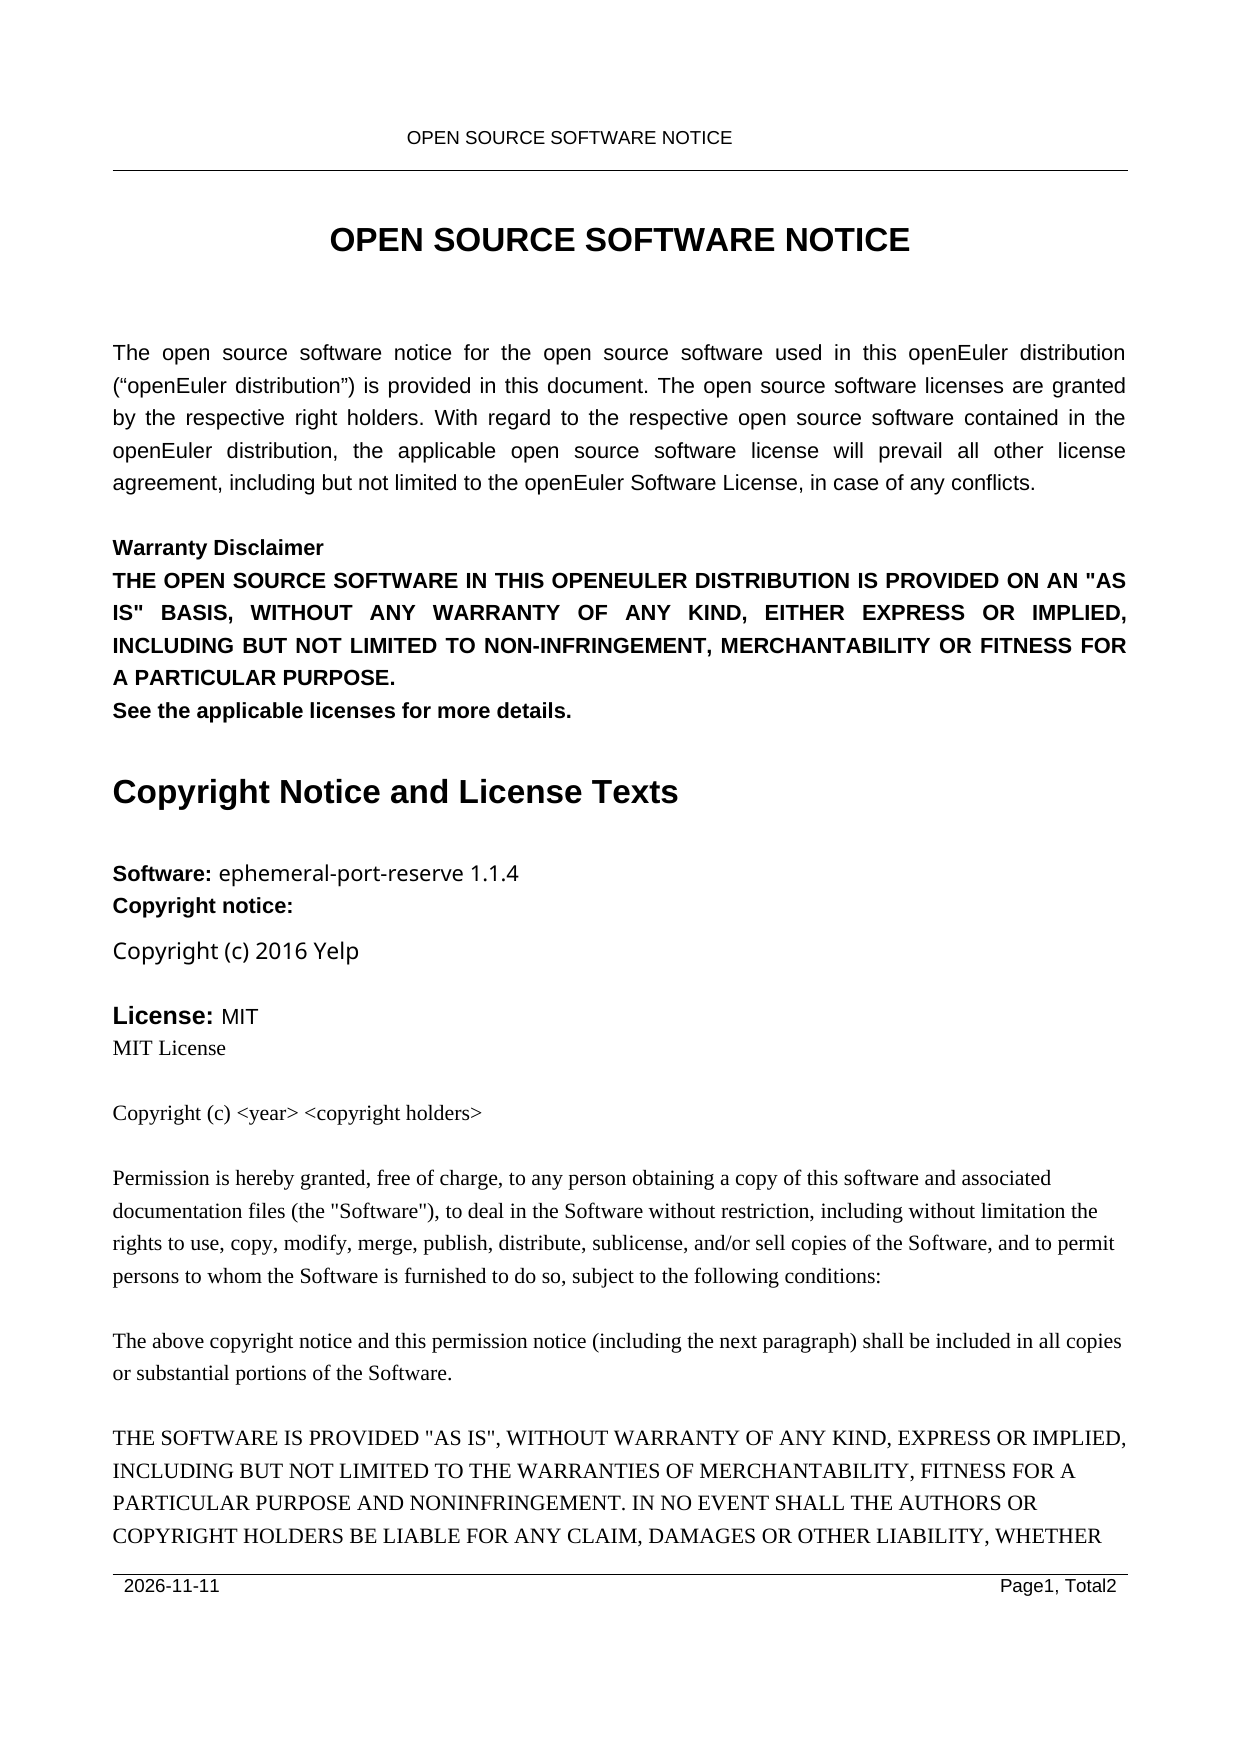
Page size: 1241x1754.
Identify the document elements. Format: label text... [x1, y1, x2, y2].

text The open source software notice for the open source software used in this openEuler distribution (“openEuler distribution”) is provided in this document. The open source software licenses are granted by the respective right holders. With regard to the respective open source software contained in the openEuler distribution, the applicable open source software license will prevail all other license agreement, including but not limited to the openEuler Software License, in case of any conflicts. [112, 336, 1128, 499]
text Warranty Disclaimer [112, 531, 1128, 564]
text License: MIT [112, 999, 1128, 1031]
text OPEN SOURCE SOFTWARE NOTICE [112, 206, 1128, 271]
title Software: ephemeral-port-reserve 1.1.4 [112, 856, 1128, 889]
text Copyright notice: [112, 889, 1128, 921]
text THE OPEN SOURCE SOFTWARE IN THIS OPENEULER DISTRIBUTION IS PROVIDED ON AN "AS IS" BASIS, WITHOUT ANY WARRANTY OF ANY KIND, EITHER EXPRESS OR IMPLIED, INCLUDING BUT NOT LIMITED TO NON-INFRINGEMENT, MERCHANTABILITY OR FITNESS FOR A PARTICULAR PURPOSE. See the applicable licenses for more details. [112, 564, 1128, 726]
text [112, 1031, 1128, 1551]
text Copyright (c) 2016 Yelp [112, 934, 1128, 999]
text Copyright Notice and License Texts [112, 759, 1128, 824]
